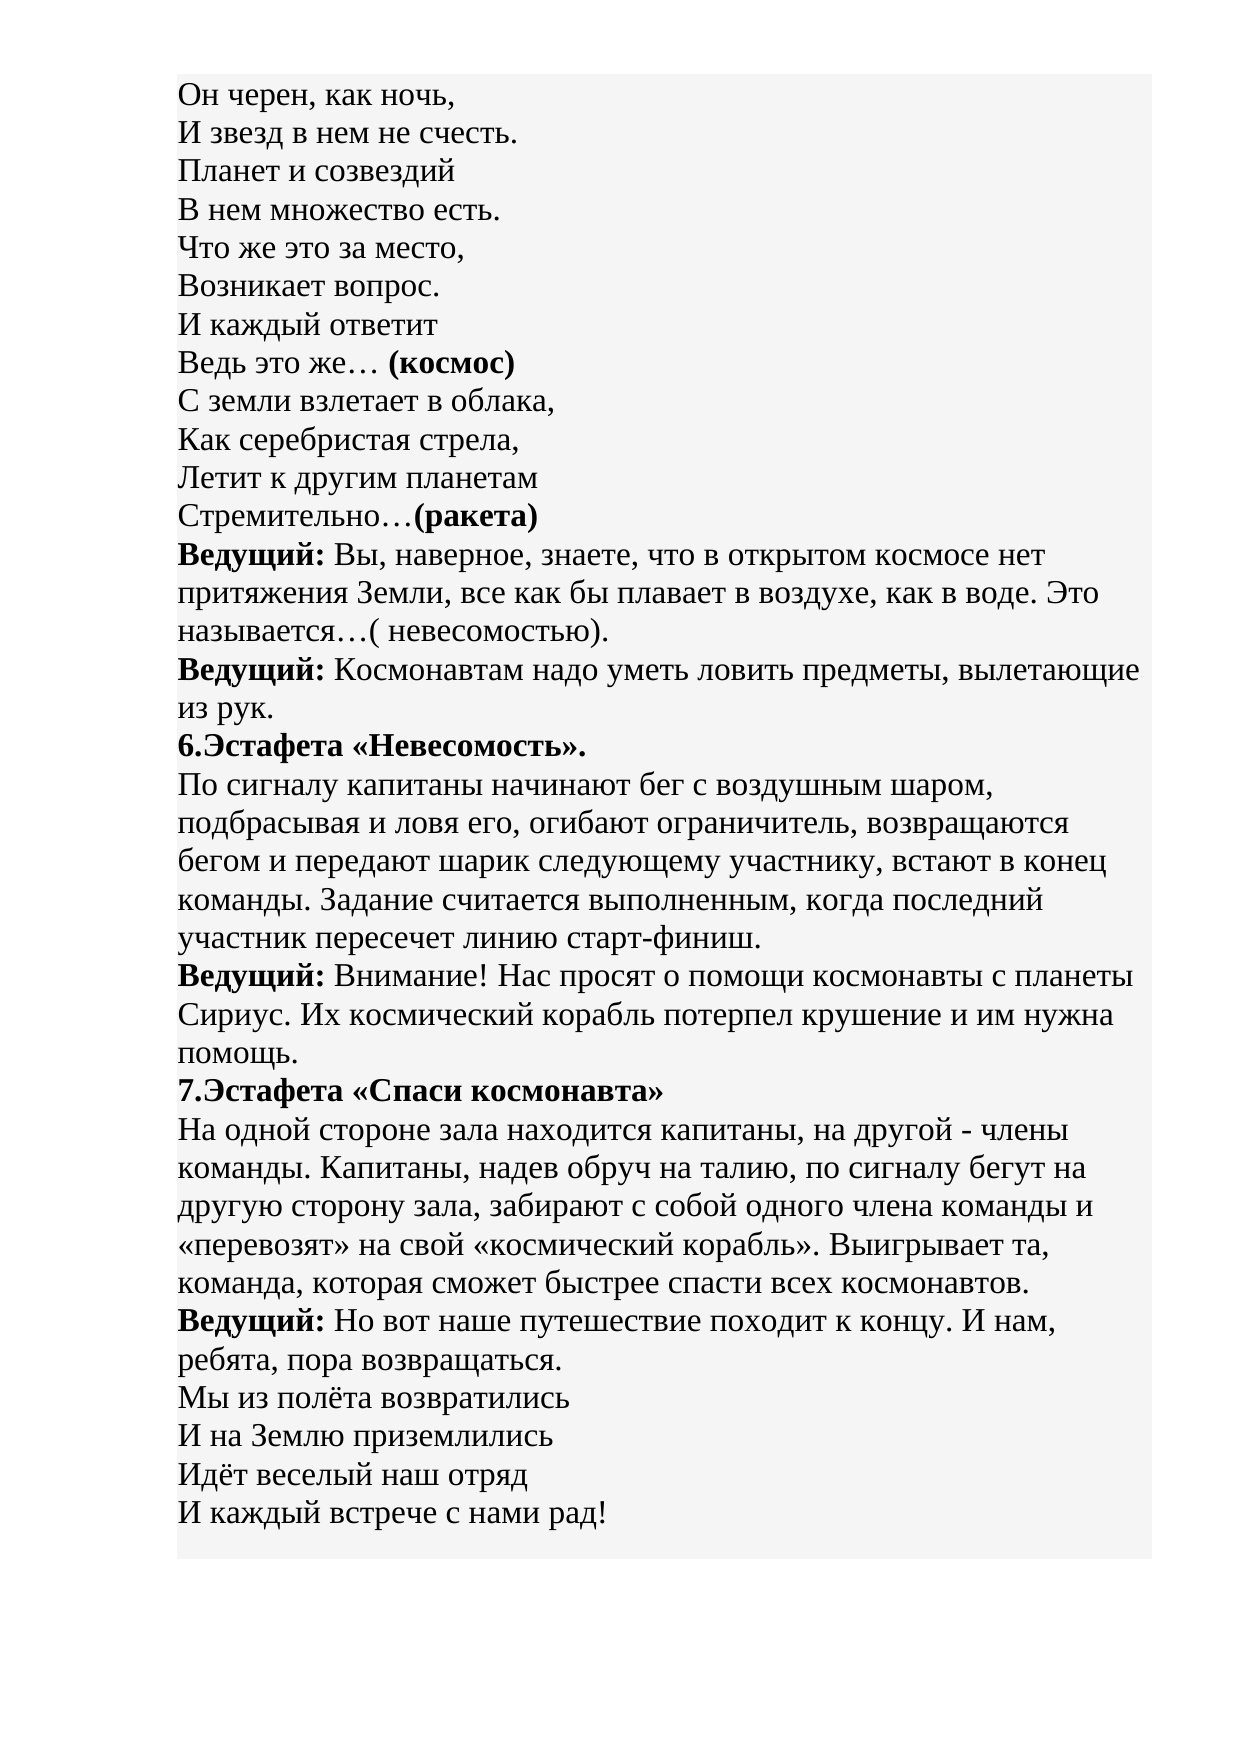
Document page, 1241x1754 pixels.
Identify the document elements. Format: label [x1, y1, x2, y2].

text [177, 74, 1152, 1559]
